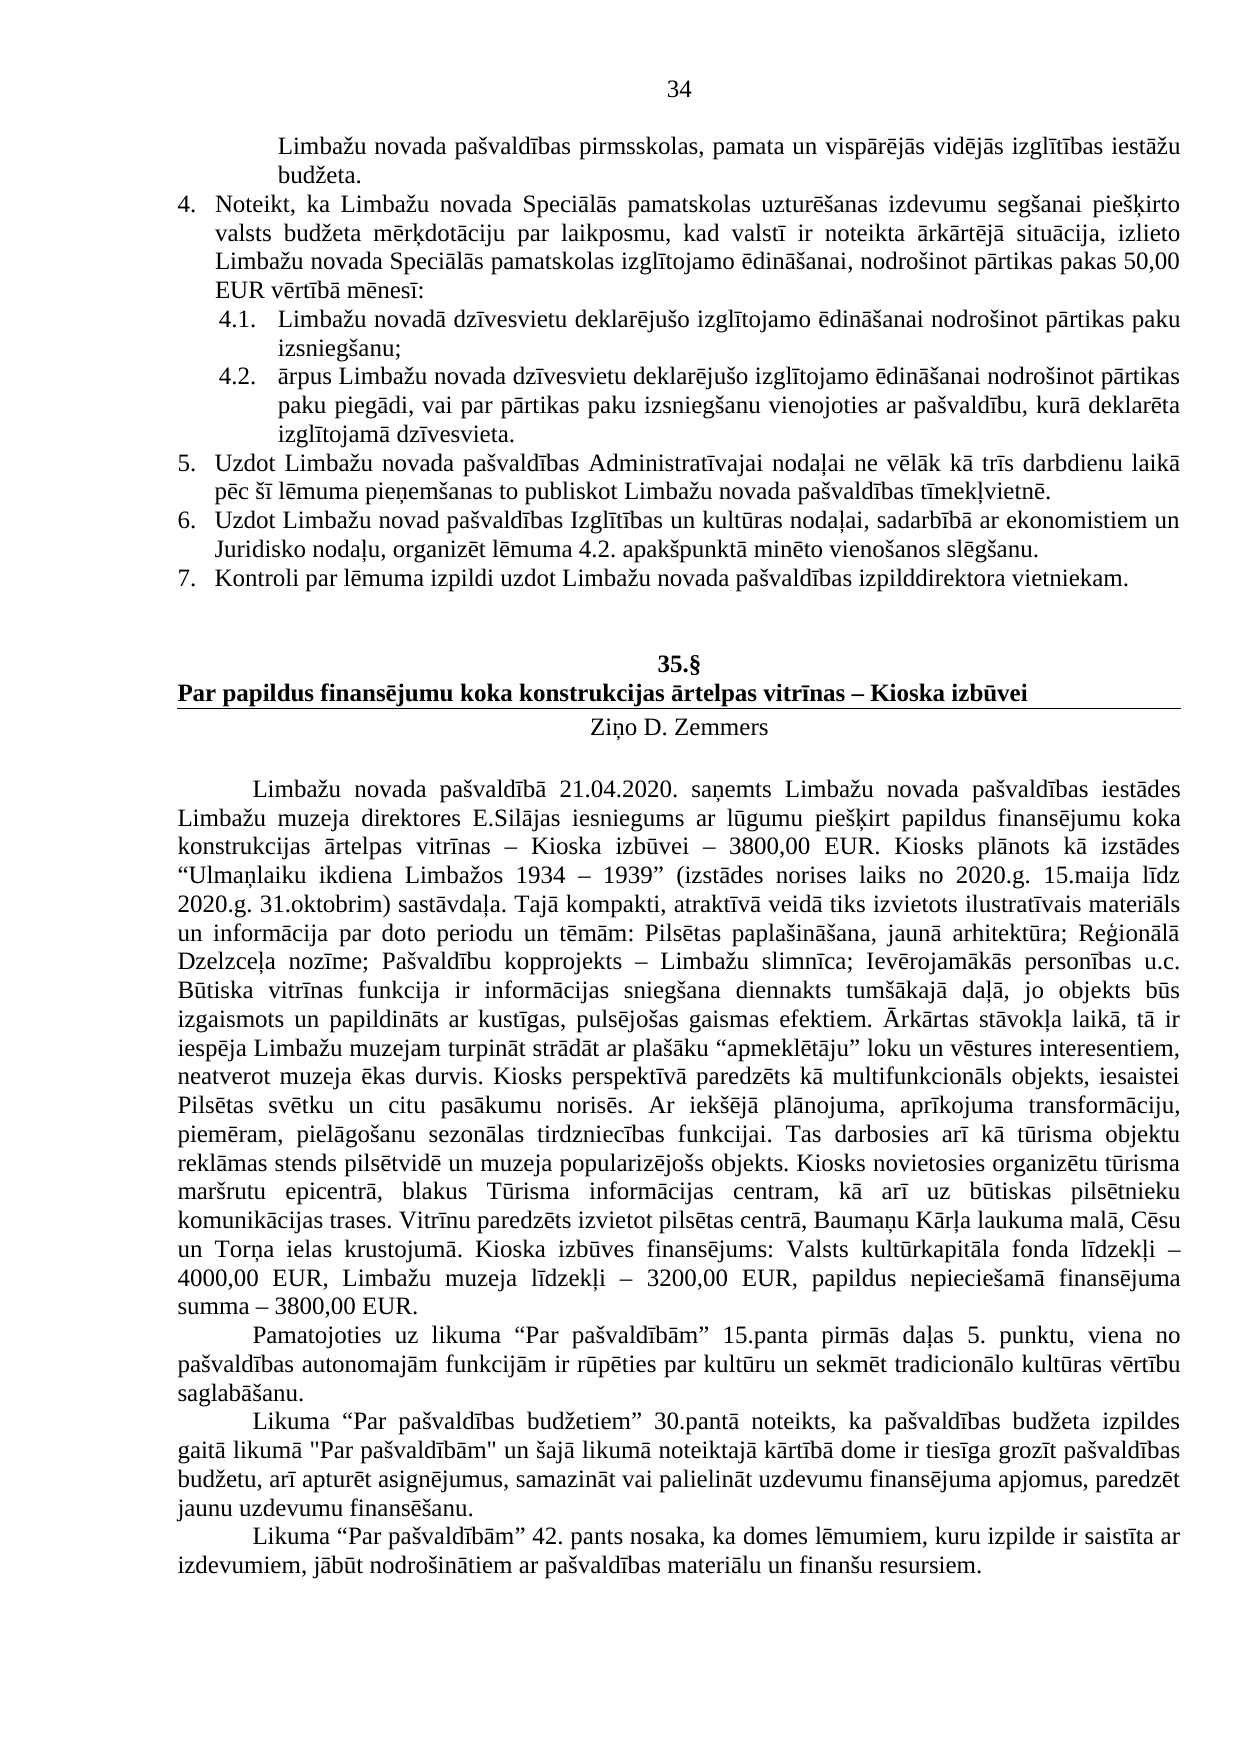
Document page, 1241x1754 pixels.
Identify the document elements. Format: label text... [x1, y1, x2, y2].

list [218, 131, 1181, 189]
text Pamatojoties uz likuma “Par pašvaldībām” 15.panta pirmās daļas 5. punktu, viena no pašvaldības autonomajām funkcijām ir rūpēties par kultūru un sekmēt tradicionālo kultūras vērtību saglabāšanu. [177, 1320, 1181, 1406]
list Uzdot Limbažu novad pašvaldības Izglītības un kultūras nodaļai, sadarbībā ar ekonomistiem un Juridisko nodaļu, organizēt lēmuma 4.2. apakšpunktā minēto vienošanos slēgšanu. [177, 505, 1181, 563]
list Limbažu novadā dzīvesvietu deklarējušo izglītojamo ēdināšanai nodrošinot pārtikas paku izsniegšanu; [218, 304, 1181, 361]
text Limbažu novada pašvaldībā 21.04.2020. saņemts Limbažu novada pašvaldības iestādes Limbažu muzeja direktores E.Silājas iesniegums ar lūgumu piešķirt papildus finansējumu koka konstrukcijas ārtelpas vitrīnas – Kioska izbūvei – 3800,00 EUR. Kiosks plānots kā izstādes “Ulmaņlaiku ikdiena Limbažos 1934 – 1939” (izstādes norises laiks no 2020.g. 15.maija līdz 2020.g. 31.oktobrim) sastāvdaļa. Tajā kompakti, atraktīvā veidā tiks izvietots ilustratīvais materiāls un informācija par doto periodu un tēmām: Pilsētas paplašināšana, jaunā arhitektūra; Reģionālā Dzelzceļa nozīme; Pašvaldību kopprojekts – Limbažu slimnīca; Ievērojamākās personības u.c. Būtiska vitrīnas funkcija ir informācijas sniegšana diennakts tumšākajā daļā, jo objekts būs izgaismots un papildināts ar kustīgas, pulsējošas gaismas efektiem. Ārkārtas stāvokļa laikā, tā ir iespēja Limbažu muzejam turpināt strādāt ar plašāku “apmeklētāju” loku un vēstures interesentiem, neatverot muzeja ēkas durvis. Kiosks perspektīvā paredzēts kā multifunkcionāls objekts, iesaistei Pilsētas svētku un citu pasākumu norisēs. Ar iekšējā plānojuma, aprīkojuma transformāciju, piemēram, pielāgošanu sezonālas tirdzniecības funkcijai. Tas darbosies arī kā tūrisma objektu reklāmas stends pilsētvidē un muzeja popularizējošs objekts. Kiosks novietosies organizētu tūrisma maršrutu epicentrā, blakus Tūrisma informācijas centram, kā arī uz būtiskas pilsētnieku komunikācijas trases. Vitrīnu paredzēts izvietot pilsētas centrā, Baumaņu Kārļa laukuma malā, Cēsu un Torņa ielas krustojumā. Kioska izbūves finansējums: Valsts kultūrkapitāla fonda līdzekļi – 4000,00 EUR, Limbažu muzeja līdzekļi – 3200,00 EUR, papildus nepieciešamā finansējuma summa – 3800,00 EUR. [177, 774, 1181, 1320]
text Likuma “Par pašvaldības budžetiem” 30.pantā noteikts, ka pašvaldības budžeta izpildes gaitā likumā "Par pašvaldībām" un šajā likumā noteiktajā kārtībā dome ir tiesīga grozīt pašvaldības budžetu, arī apturēt asignējumus, samazināt vai palielināt uzdevumu finansējuma apjomus, paredzēt jaunu uzdevumu finansēšanu. [177, 1406, 1181, 1521]
list Noteikt, ka Limbažu novada Speciālās pamatskolas uzturēšanas izdevumu segšanai piešķirto valsts budžeta mērķdotāciju par laikposmu, kad valstī ir noteikta ārkārtējā situācija, izlieto Limbažu novada Speciālās pamatskolas izglītojamo ēdināšanai, nodrošinot pārtikas pakas 50,00 EUR vērtībā mēnesī: [177, 189, 1181, 304]
text 35.§ [177, 649, 1181, 678]
list Uzdot Limbažu novada pašvaldības Administratīvajai nodaļai ne vēlāk kā trīs darbdienu laikā pēc šī lēmuma pieņemšanas to publiskot Limbažu novada pašvaldības tīmekļvietnē. [177, 448, 1181, 505]
text Par papildus finansējumu koka konstrukcijas ārtelpas vitrīnas – Kioska izbūvei [177, 678, 1181, 708]
list Kontroli par lēmuma izpildi uzdot Limbažu novada pašvaldības izpilddirektora vietniekam. [177, 563, 1181, 591]
text Likuma “Par pašvaldībām” 42. pants nosaka, ka domes lēmumiem, kuru izpilde ir saistīta ar izdevumiem, jābūt nodrošinātiem ar pašvaldības materiālu un finanšu resursiem. [177, 1521, 1181, 1579]
text Ziņo D. Zemmers [177, 712, 1181, 741]
list ārpus Limbažu novada dzīvesvietu deklarējušo izglītojamo ēdināšanai nodrošinot pārtikas paku piegādi, vai par pārtikas paku izsniegšanu vienojoties ar pašvaldību, kurā deklarēta izglītojamā dzīvesvieta. [218, 361, 1181, 448]
